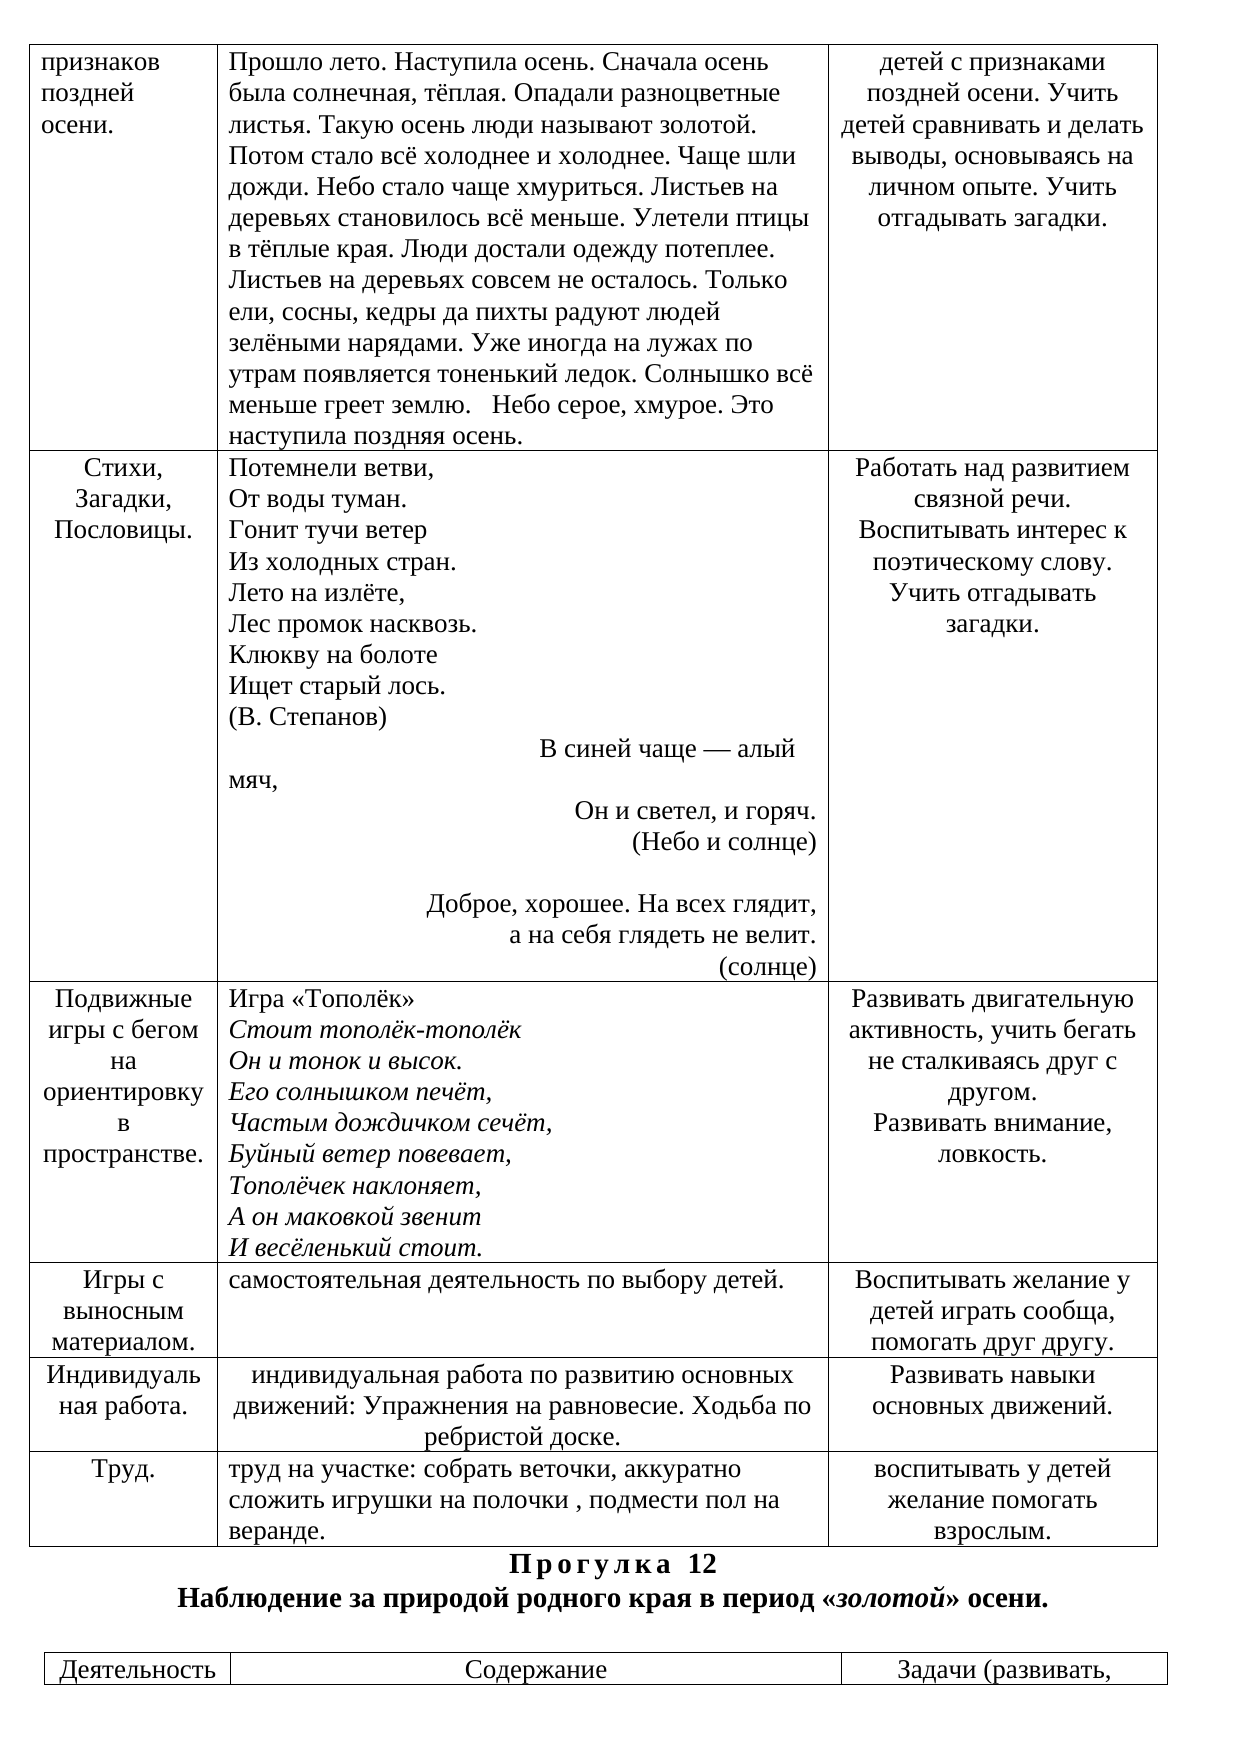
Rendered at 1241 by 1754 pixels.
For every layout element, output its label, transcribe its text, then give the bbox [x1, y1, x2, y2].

text Прогулка 12 [44, 1547, 1181, 1580]
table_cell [829, 45, 1157, 450]
table_cell Развивать навыки основных движений. [829, 1358, 1157, 1451]
table_cell Развивать двигательную активность, учить бегать не сталкиваясь друг с другом. Развивать внимание, ловкость. [829, 982, 1157, 1262]
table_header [842, 1653, 1167, 1684]
table_cell воспитывать у детей желание помогать взрослым. [829, 1452, 1157, 1546]
table_cell Работать над развитием связной речи. Воспитывать интерес к поэтическому слову. Учить отгадывать загадки. [829, 451, 1157, 981]
table_cell Игры с выносным материалом. [30, 1263, 217, 1357]
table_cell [218, 45, 828, 450]
table_header Деятельность [45, 1653, 230, 1684]
table_cell Подвижные игры с бегом на ориентировку в пространстве. [30, 982, 217, 1262]
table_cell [30, 45, 217, 450]
table_cell самостоятельная деятельность по выбору детей. [218, 1263, 828, 1357]
table_cell Игра «Тополёк» Стоит тополёк-тополёк Он и тонок и высок. Его солнышком печёт, Частым дождичком сечёт, Буйный ветер повевает, Тополёчек наклоняет, А он маковкой звенит И весёленький стоит. [218, 982, 828, 1262]
table_header Содержание [231, 1653, 841, 1684]
table_cell индивидуальная работа по развитию основных движений: Упражнения на равновесие. Ходьба по ребристой доске. [218, 1358, 828, 1451]
table_cell Стихи, Загадки, Пословицы. [30, 451, 217, 981]
table_cell труд на участке: собрать веточки, аккуратно сложить игрушки на полочки , подмести пол на веранде. [218, 1452, 828, 1546]
text Наблюдение за природой родного края в период «золотой» осени. [44, 1580, 1181, 1614]
table_cell Индивидуальная работа. [30, 1358, 217, 1451]
table_cell Воспитывать желание у детей играть сообща, помогать друг другу. [829, 1263, 1157, 1357]
table_cell Труд. [30, 1452, 217, 1546]
table_cell Потемнели ветви, От воды туман. Гонит тучи ветер Из холодных стран. Лето на излёте, Лес промок насквозь. Клюкву на болоте Ищет старый лось. (В. Степанов) В синей чаще — алый мяч, Он и светел, и горяч. (Небо и солнце) Доброе, хорошее. На всех глядит, а на себя глядеть не велит. (солнце) [218, 451, 828, 981]
